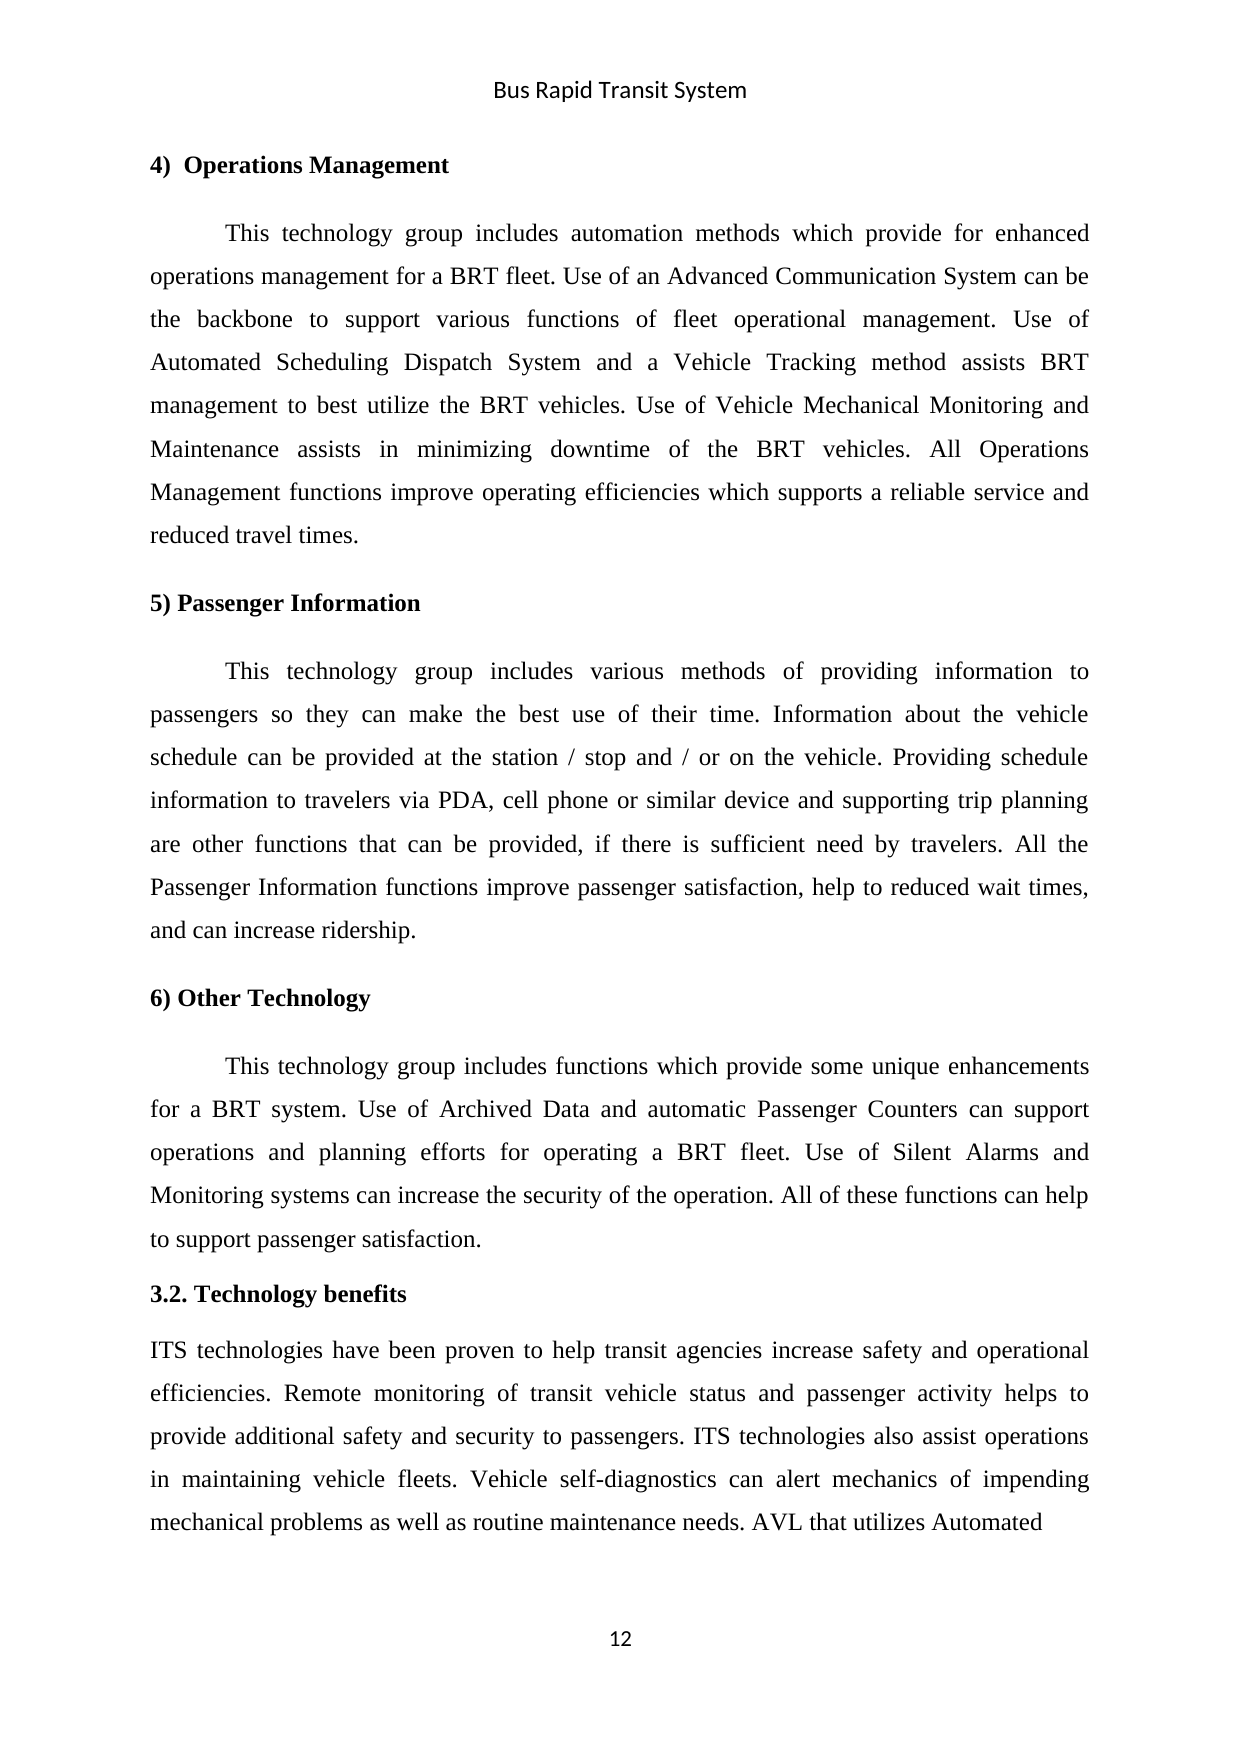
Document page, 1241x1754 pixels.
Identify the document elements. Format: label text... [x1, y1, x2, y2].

text 6) Other Technology [150, 983, 1090, 1012]
text This technology group includes various methods of providing information to passengers so they can make the best use of their time. Information about the vehicle schedule can be provided at the station / stop and / or on the vehicle. Providing schedule information to travelers via PDA, cell phone or similar device and supporting trip planning are other functions that can be provided, if there is sufficient need by travelers. All the Passenger Information functions improve passenger satisfaction, help to reduced wait times, and can increase ridership. [150, 656, 1090, 944]
text 3.2. Technology benefits [150, 1279, 1090, 1308]
text ITS technologies have been proven to help transit agencies increase safety and operational efficiencies. Remote monitoring of transit vehicle status and passenger activity helps to provide additional safety and security to passengers. ITS technologies also assist operations in maintaining vehicle fleets. Vehicle self-diagnostics can alert mechanics of impending mechanical problems as well as routine maintenance needs. AVL that utilizes Automated [150, 1335, 1090, 1536]
text This technology group includes functions which provide some unique enhancements for a BRT system. Use of Archived Data and automatic Passenger Counters can support operations and planning efforts for operating a BRT fleet. Use of Silent Alarms and Monitoring systems can increase the security of the operation. All of these functions can help to support passenger satisfaction. [150, 1051, 1090, 1252]
text 4) Operations Management [150, 150, 1090, 179]
text 5) Passenger Information [150, 588, 1090, 617]
text This technology group includes automation methods which provide for enhanced operations management for a BRT fleet. Use of an Advanced Communication System can be the backbone to support various functions of fleet operational management. Use of Automated Scheduling Dispatch System and a Vehicle Tracking method assists BRT management to best utilize the BRT vehicles. Use of Vehicle Mechanical Monitoring and Maintenance assists in minimizing downtime of the BRT vehicles. All Operations Management functions improve operating efficiencies which supports a reliable service and reduced travel times. [150, 218, 1090, 549]
